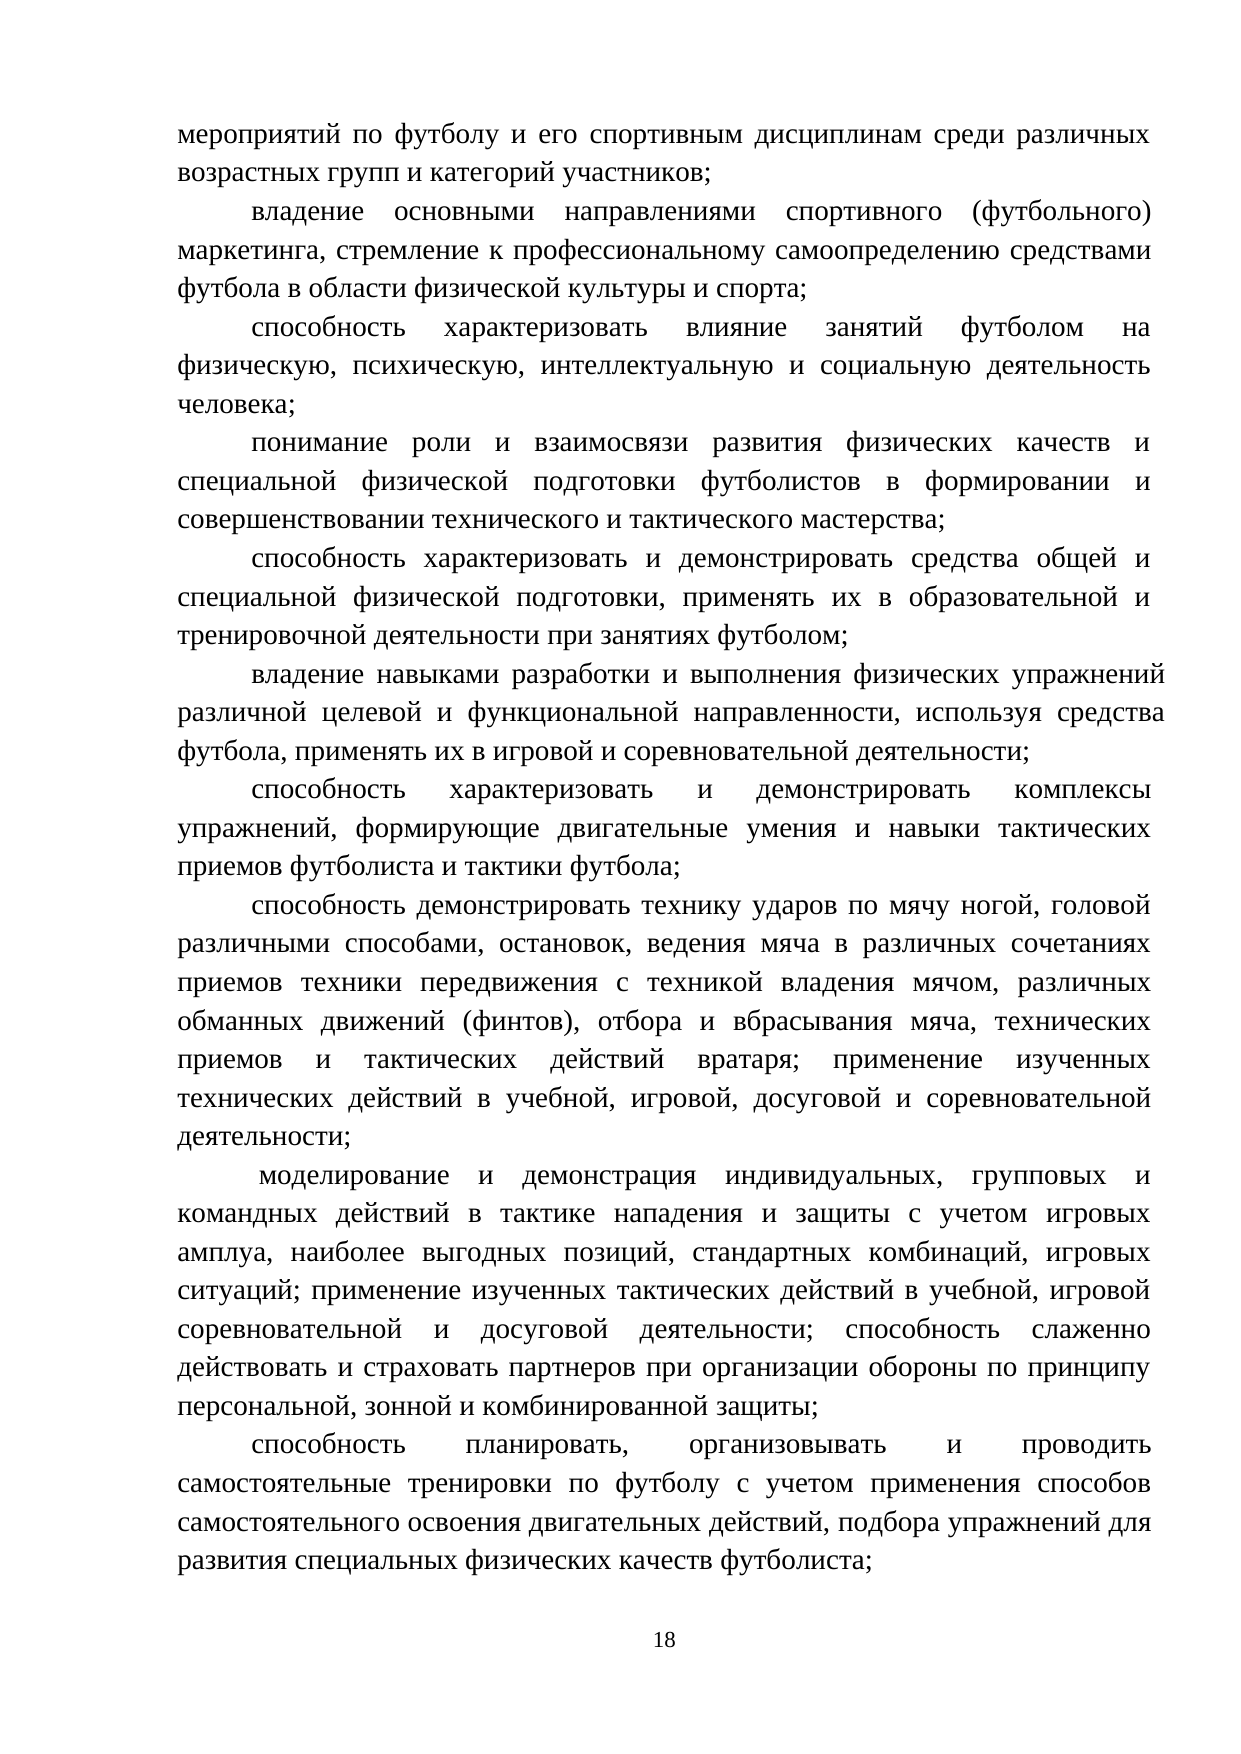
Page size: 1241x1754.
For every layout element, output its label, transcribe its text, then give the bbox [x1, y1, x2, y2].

text моделирование и демонстрация индивидуальных, групповых и командных действий в тактике нападения и защиты с учетом игровых амплуа, наиболее выгодных позиций, стандартных комбинаций, игровых ситуаций; применение изученных тактических действий в учебной, игровой соревновательной и досуговой деятельности; способность слаженно действовать и страховать партнеров при организации обороны по принципу персональной, зонной и комбинированной защиты; [177, 1157, 1151, 1422]
text мероприятий по футболу и его спортивным дисциплинам среди различных возрастных групп и категорий участников; [177, 116, 1151, 188]
text способность демонстрировать технику ударов по мячу ногой, головой различными способами, остановок, ведения мяча в различных сочетаниях приемов техники передвижения с техникой владения мячом, различных обманных движений (финтов), отбора и вбрасывания мяча, технических приемов и тактических действий вратаря; применение изученных технических действий в учебной, игровой, досуговой и соревновательной деятельности; [177, 887, 1152, 1152]
text владение основными направлениями спортивного (футбольного) маркетинга, стремление к профессиональному самоопределению средствами футбола в области физической культуры и спорта; [177, 193, 1152, 304]
text способность характеризовать влияние занятий футболом на физическую, психическую, интеллектуальную и социальную деятельность человека; [177, 309, 1151, 419]
text способность характеризовать и демонстрировать комплексы упражнений, формирующие двигательные умения и навыки тактических приемов футболиста и тактики футбола; [177, 771, 1152, 882]
text способность характеризовать и демонстрировать средства общей и специальной физической подготовки, применять их в образовательной и тренировочной деятельности при занятиях футболом; [177, 540, 1151, 651]
text способность планировать, организовывать и проводить самостоятельные тренировки по футболу с учетом применения способов самостоятельного освоения двигательных действий, подбора упражнений для развития специальных физических качеств футболиста; [177, 1427, 1152, 1576]
text владение навыками разработки и выполнения физических упражнений различной целевой и функциональной направленности, используя средства футбола, применять их в игровой и соревновательной деятельности; [177, 656, 1166, 766]
text понимание роли и взаимосвязи развития физических качеств и специальной физической подготовки футболистов в формировании и совершенствовании технического и тактического мастерства; [177, 424, 1151, 535]
